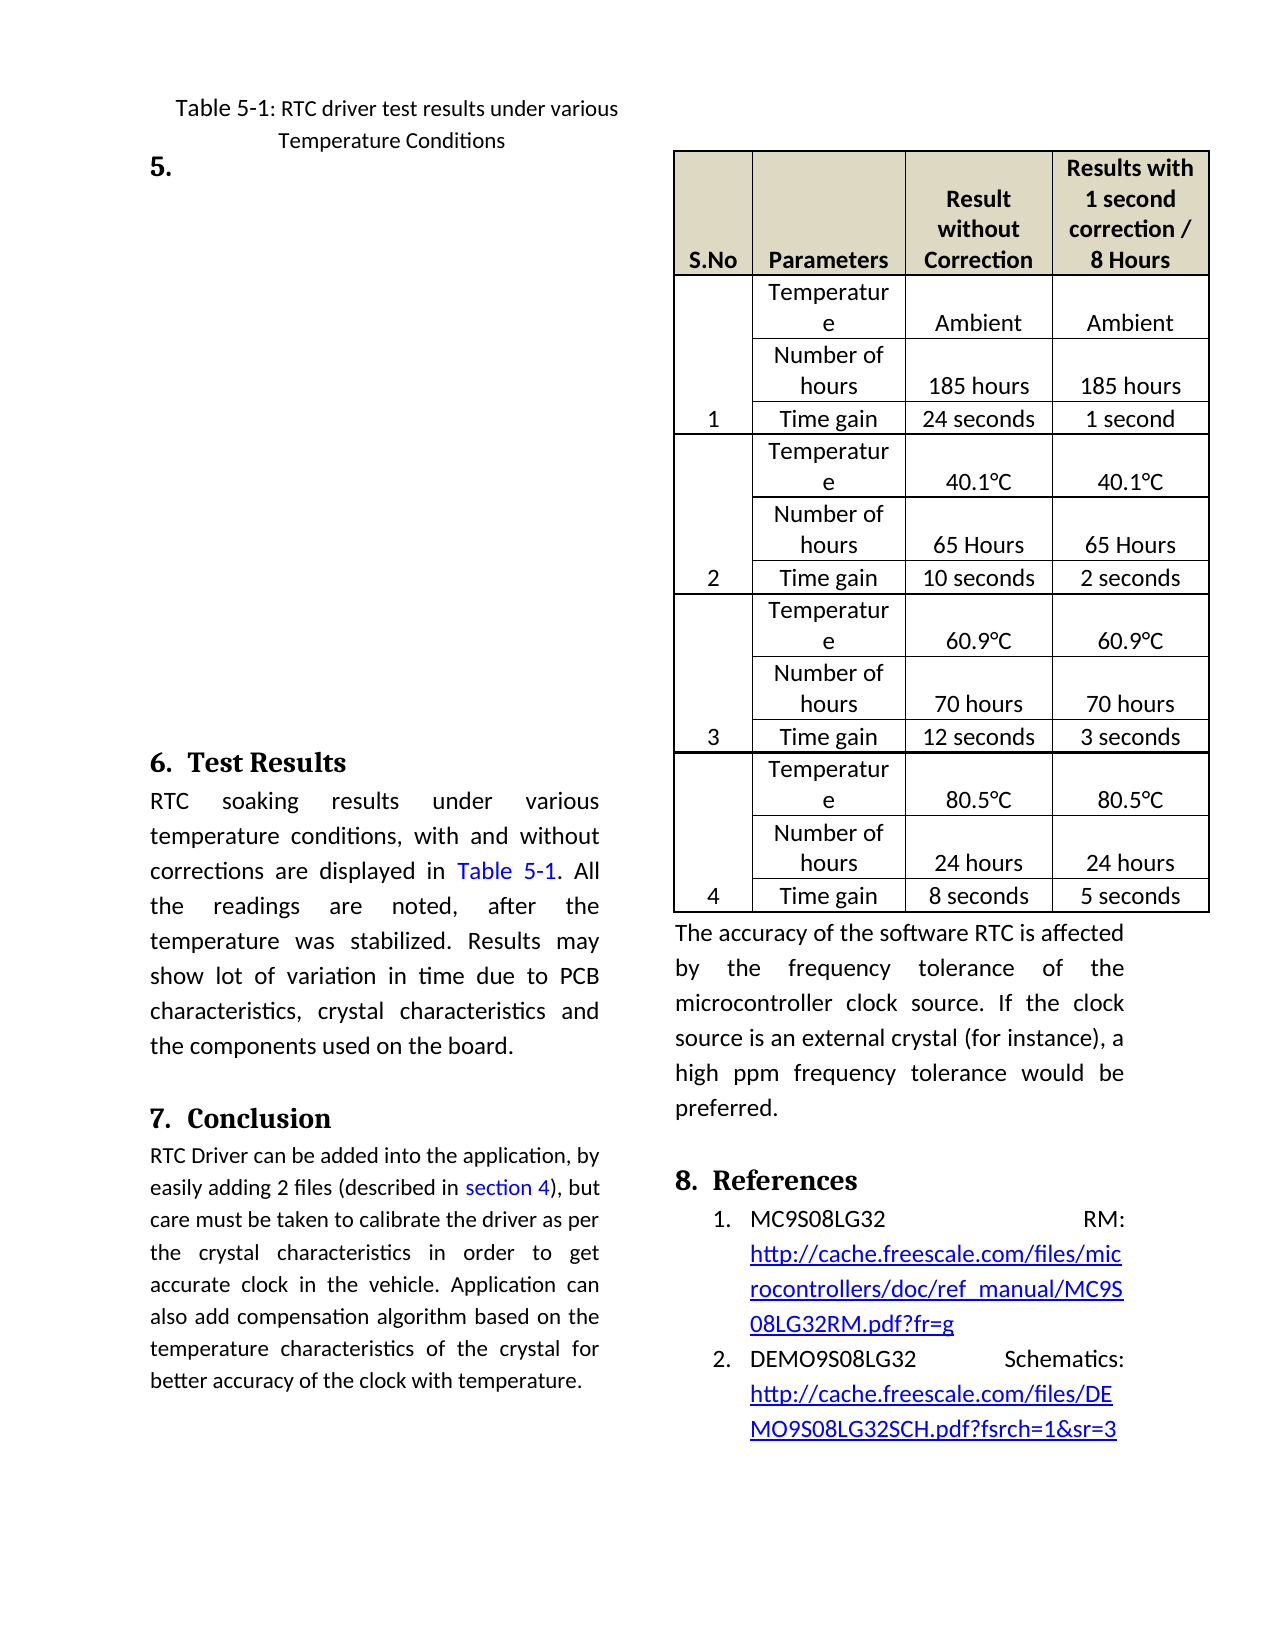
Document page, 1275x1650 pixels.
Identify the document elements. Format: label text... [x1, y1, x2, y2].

table_cell 3 seconds [1053, 720, 1208, 751]
table_cell 40.1°C [906, 435, 1052, 496]
table_cell 185 hours [1053, 339, 1208, 401]
table_cell 80.5°C [906, 754, 1052, 814]
table_cell 65 Hours [906, 498, 1052, 559]
table_cell Ambient [1053, 276, 1208, 337]
table_cell 12 seconds [906, 720, 1052, 751]
table_cell 65 Hours [1053, 498, 1208, 559]
table_cell 10 seconds [906, 561, 1052, 592]
table_cell 60.9°C [906, 595, 1052, 656]
table_cell Number of hours [753, 339, 905, 401]
table_cell 1 second [1053, 402, 1208, 433]
table_cell 24 hours [906, 816, 1052, 878]
table_cell Temperature [753, 754, 905, 814]
table_cell 60.9°C [1053, 595, 1208, 656]
table_cell Time gain [753, 561, 905, 592]
subtitle References [675, 1164, 1125, 1198]
subtitle Conclusion [150, 1102, 600, 1136]
table_cell Time gain [753, 879, 905, 911]
table_cell 80.5°C [1053, 754, 1208, 814]
table_cell 1 [675, 276, 752, 433]
table_cell 70 hours [1053, 657, 1208, 719]
table_cell 8 seconds [906, 879, 1052, 911]
table_cell 24 seconds [906, 402, 1052, 433]
table_cell 185 hours [906, 339, 1052, 401]
table_cell 4 [675, 754, 752, 911]
table_header Results with 1 second correction / 8 Hours [1053, 152, 1208, 274]
table_cell 40.1°C [1053, 435, 1208, 496]
table_header Parameters [753, 152, 905, 274]
text RTC Driver can be added into the application, by easily adding 2 files (described in section 4), but care must be taken to calibrate the driver as per the crystal characteristics in order to get accurate clock in the vehicle. Application can also add compensation algorithm based on the temperature characteristics of the crystal for better accuracy of the clock with temperature. [150, 1141, 600, 1394]
table_cell Number of hours [753, 498, 905, 559]
table_cell Time gain [753, 720, 905, 751]
table_cell 70 hours [906, 657, 1052, 719]
table_header S.No [675, 152, 752, 274]
table_cell Time gain [753, 402, 905, 433]
table_cell 2 seconds [1053, 561, 1208, 592]
text The accuracy of the software RTC is affected by the frequency tolerance of the microcontroller clock source. If the clock source is an external crystal (for instance), a high ppm frequency tolerance would be preferred. [675, 913, 1125, 1123]
text RTC soaking results under various temperature conditions, with and without corrections are displayed in Table 5-1. All the readings are noted, after the temperature was stabilized. Results may show lot of variation in time due to PCB characteristics, crystal characteristics and the components used on the board. [150, 785, 600, 1061]
subtitle Test Results [150, 746, 600, 780]
table_cell Number of hours [753, 657, 905, 719]
table_header Result without Correction [906, 152, 1052, 274]
table_cell 2 [675, 435, 752, 592]
table_cell 3 [675, 595, 752, 751]
list DEMO9S08LG32 Schematics: http://cache.freescale.com/files/DEMO9S08LG32SCH.pdf?fsrch=1&sr=3 [712, 1343, 1125, 1444]
table_cell 5 seconds [1053, 879, 1208, 911]
table_cell Ambient [906, 276, 1052, 337]
table_cell 24 hours [1053, 816, 1208, 878]
table_cell Temperature [753, 595, 905, 656]
table_cell Temperature [753, 276, 905, 337]
table_cell Number of hours [753, 816, 905, 878]
list MC9S08LG32 RM: http://cache.freescale.com/files/microcontrollers/doc/ref_manual/MC9S08LG32RM.pdf?fr=g [712, 1203, 1125, 1339]
table_cell Temperature [753, 435, 905, 496]
